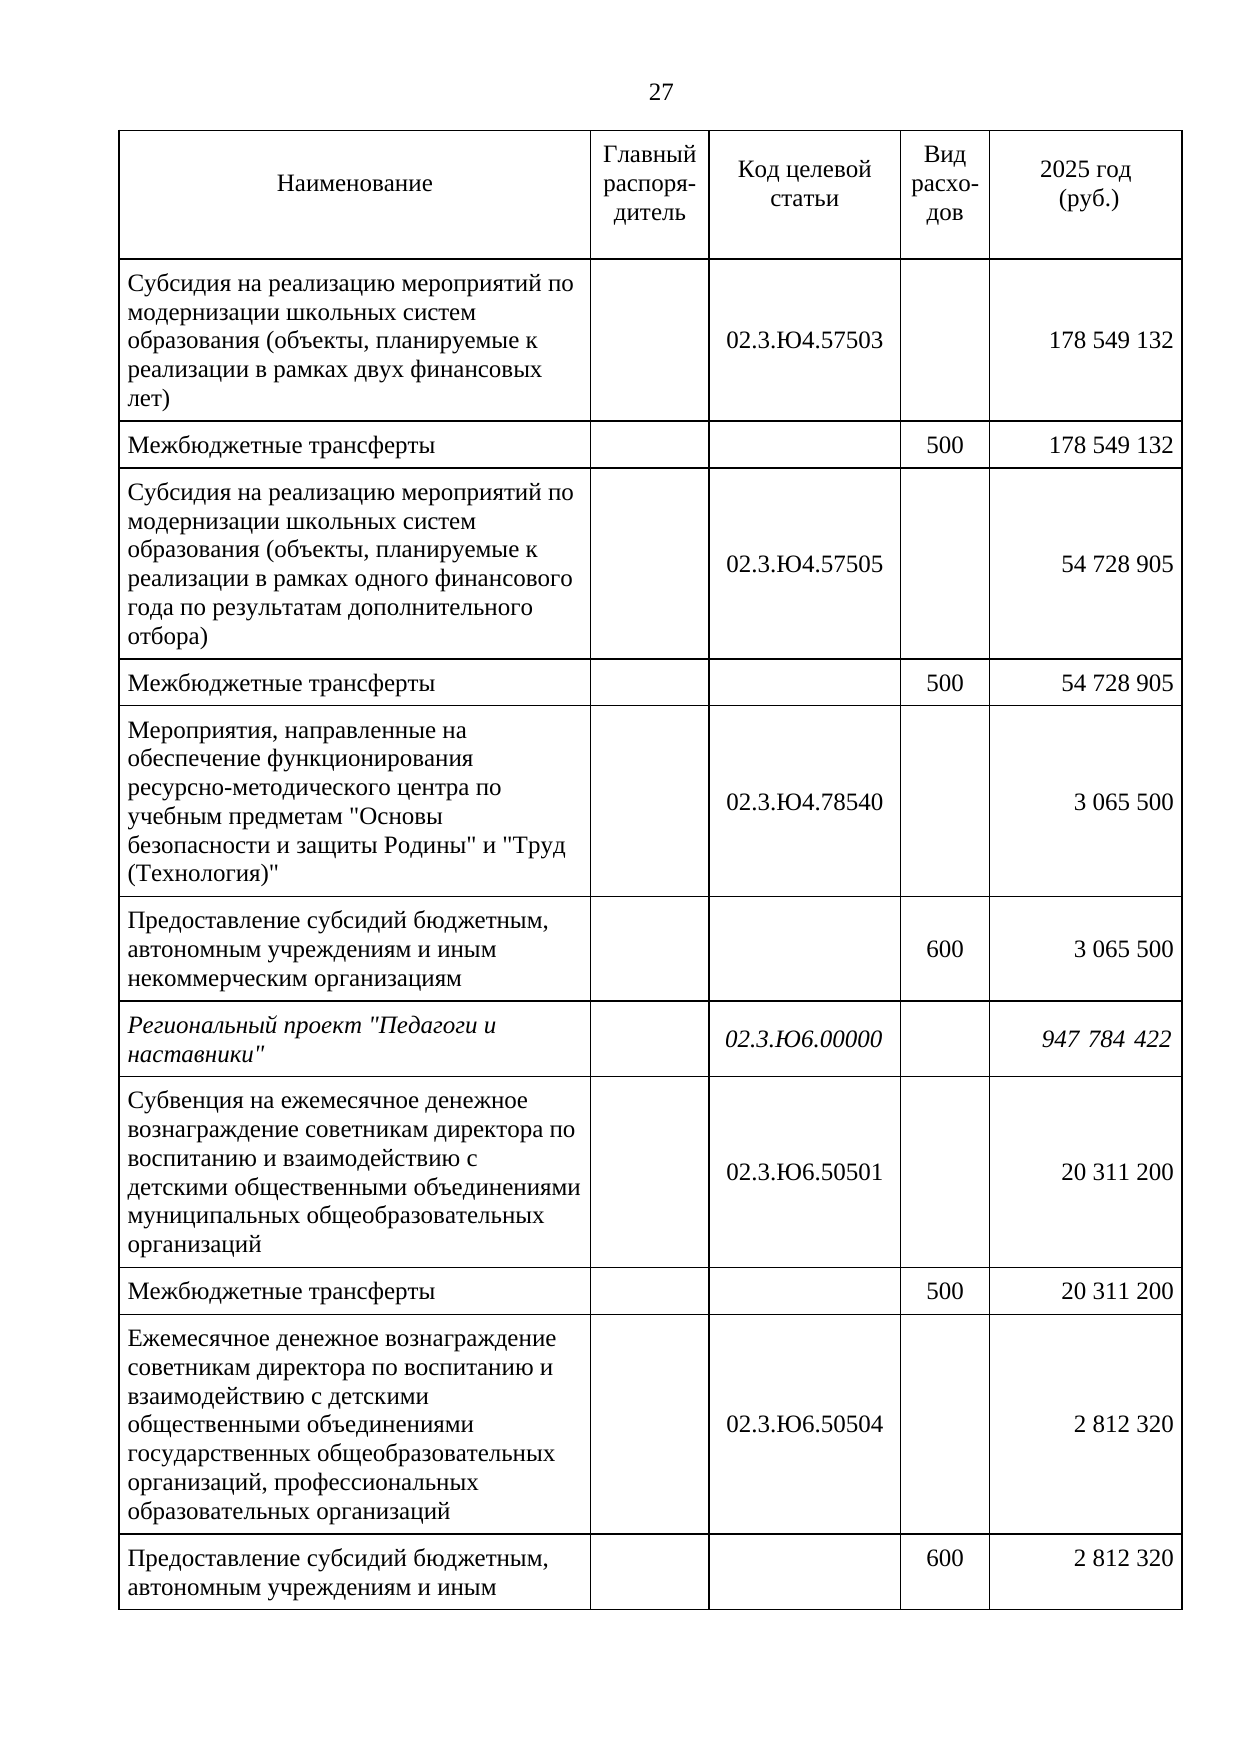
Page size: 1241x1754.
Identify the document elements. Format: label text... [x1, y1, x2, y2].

table_cell Мероприятия, направленные на обеспечение функционирования ресурсно-методического центра по учебным предметам "Основы безопасности и защиты Родины" и "Труд (Технология)" [120, 706, 590, 896]
table_header Код целевой статьи [710, 131, 900, 258]
table_cell [710, 1268, 900, 1313]
table_cell Межбюджетные трансферты [120, 422, 590, 467]
table_cell 178 549 132 [990, 422, 1181, 467]
table_cell 2 812 320 [990, 1315, 1181, 1533]
table_cell [901, 1077, 989, 1266]
table_cell 500 [901, 660, 989, 705]
table_cell Предоставление субсидий бюджетным, автономным учреждениям и иным некоммерческим организациям [120, 897, 590, 1000]
table_cell 600 [901, 897, 989, 1000]
table_cell [901, 469, 989, 658]
table_header Вид расхо-дов [901, 131, 989, 258]
table_cell [591, 706, 708, 896]
table_header Наименование [120, 131, 590, 258]
table_cell Региональный проект "Педагоги и наставники" [120, 1002, 590, 1076]
table_cell Межбюджетные трансферты [120, 660, 590, 705]
table_cell [710, 897, 900, 1000]
table_cell 500 [901, 422, 989, 467]
table_cell 2 812 320 [990, 1535, 1181, 1609]
table_cell 02.3.Ю6.50501 [710, 1077, 900, 1266]
table_cell [591, 660, 708, 705]
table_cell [120, 1535, 590, 1609]
table_cell 600 [901, 1535, 989, 1609]
table_cell 02.3.Ю6.00000 [710, 1002, 900, 1076]
table_cell 02.3.Ю4.57505 [710, 469, 900, 658]
table_cell 3 065 500 [990, 706, 1181, 896]
table_header Главный распоря-дитель [591, 131, 708, 258]
table_cell 500 [901, 1268, 989, 1313]
table_cell [591, 1077, 708, 1266]
table_cell Субсидия на реализацию мероприятий по модернизации школьных систем образования (объекты, планируемые к реализации в рамках одного финансового года по результатам дополнительного отбора) [120, 469, 590, 658]
table_cell 02.3.Ю4.57503 [710, 260, 900, 420]
table_cell 54 728 905 [990, 469, 1181, 658]
table_cell [901, 706, 989, 896]
table_cell 54 728 905 [990, 660, 1181, 705]
table_cell [710, 422, 900, 467]
table_cell [710, 1535, 900, 1609]
table_cell [591, 422, 708, 467]
table_cell [901, 1315, 989, 1533]
table_cell Ежемесячное денежное вознаграждение советникам директора по воспитанию и взаимодействию с детскими общественными объединениями государственных общеобразовательных организаций, профессиональных образовательных организаций [120, 1315, 590, 1533]
table_cell [591, 260, 708, 420]
table_cell [591, 1268, 708, 1313]
table_cell 178 549 132 [990, 260, 1181, 420]
table_cell [901, 1002, 989, 1076]
table_cell 3 065 500 [990, 897, 1181, 1000]
table_cell 20 311 200 [990, 1077, 1181, 1266]
table_cell Субвенция на ежемесячное денежное вознаграждение советникам директора по воспитанию и взаимодействию с детскими общественными объединениями муниципальных общеобразовательных организаций [120, 1077, 590, 1266]
table_cell [591, 1535, 708, 1609]
table_cell [901, 260, 989, 420]
table_cell [591, 1002, 708, 1076]
table_cell 947 784 422 [990, 1002, 1181, 1076]
table_cell [710, 660, 900, 705]
table_cell Субсидия на реализацию мероприятий по модернизации школьных систем образования (объекты, планируемые к реализации в рамках двух финансовых лет) [120, 260, 590, 420]
table_cell 20 311 200 [990, 1268, 1181, 1313]
table_cell [591, 1315, 708, 1533]
table_cell 02.3.Ю6.50504 [710, 1315, 900, 1533]
table_header 2025 год (руб.) [990, 131, 1181, 258]
table_cell 02.3.Ю4.78540 [710, 706, 900, 896]
table_cell [591, 469, 708, 658]
table_cell [591, 897, 708, 1000]
table_cell Межбюджетные трансферты [120, 1268, 590, 1313]
